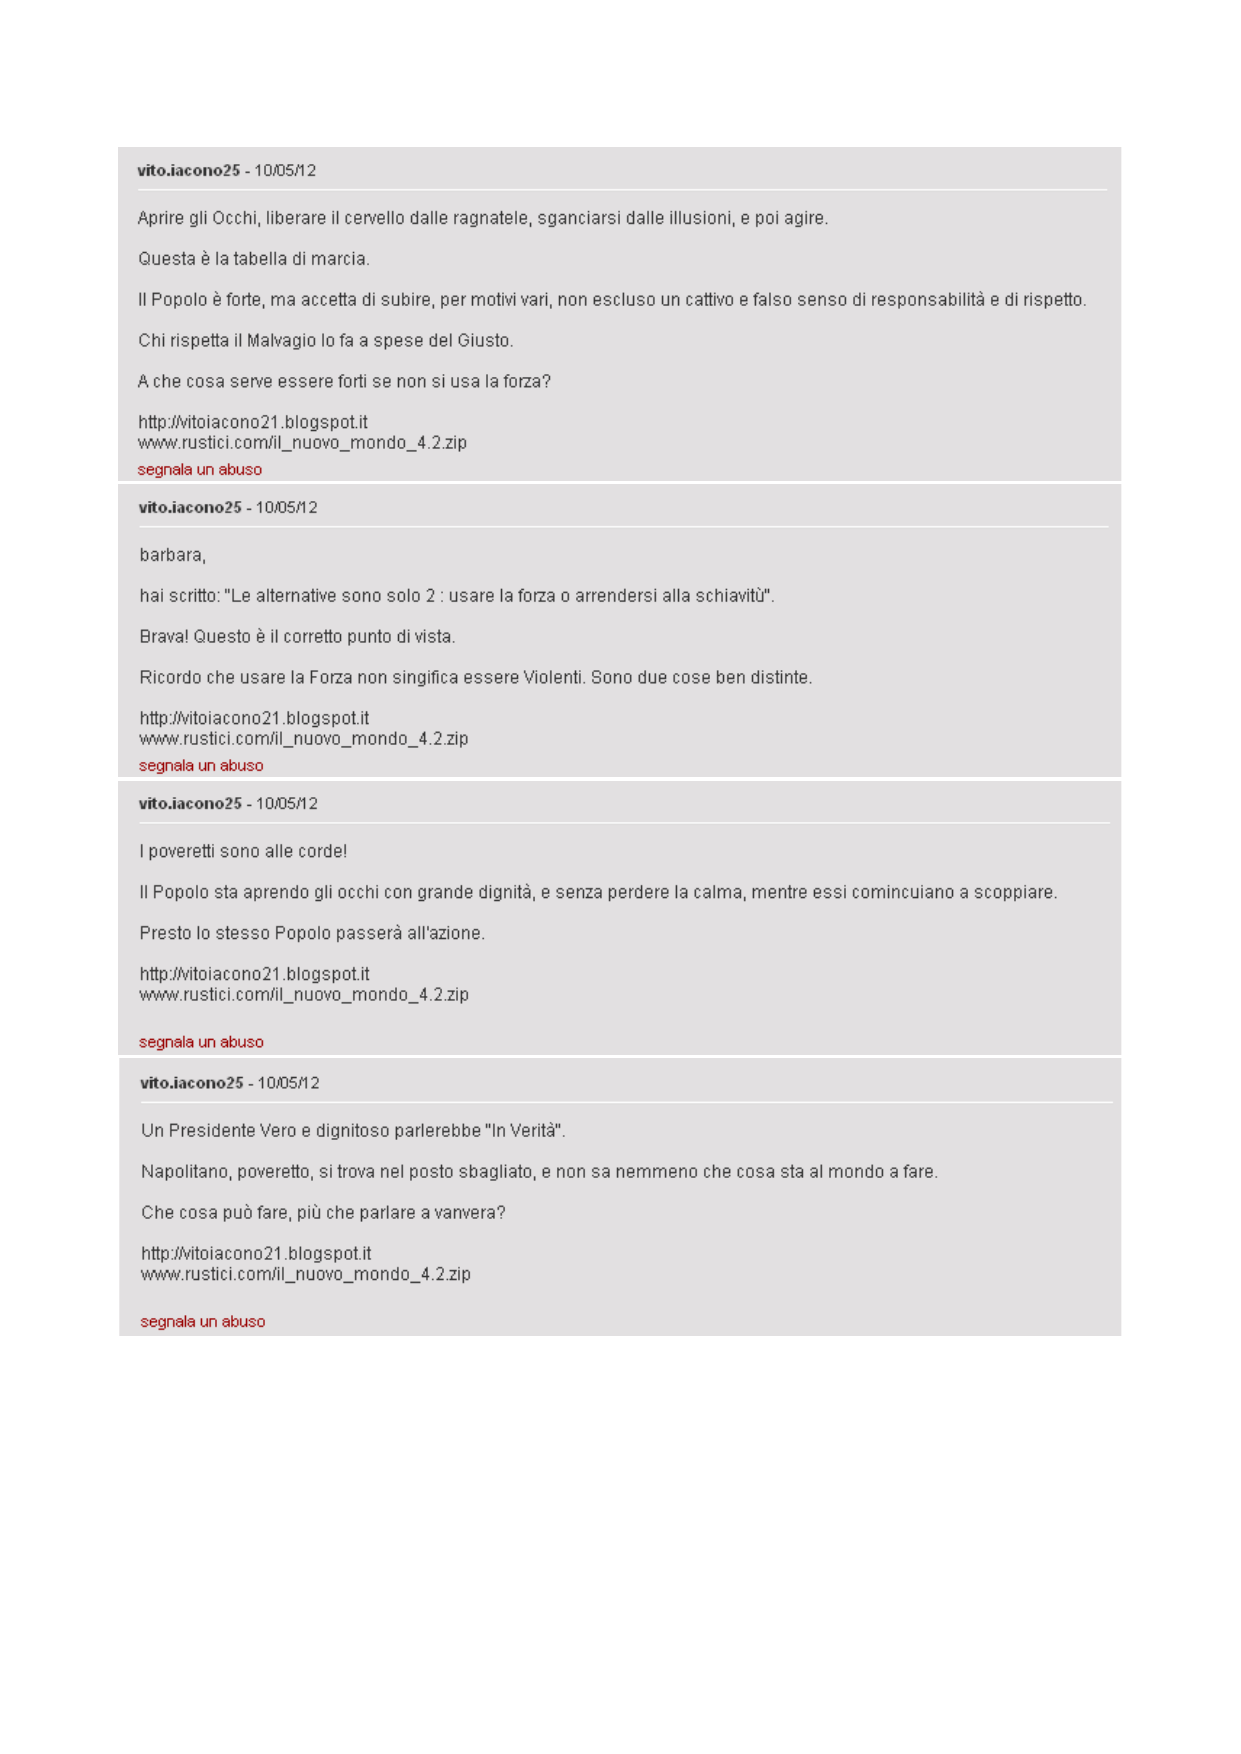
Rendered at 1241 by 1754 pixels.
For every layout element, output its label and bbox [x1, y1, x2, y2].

picture [118, 781, 1122, 1055]
picture [118, 147, 1122, 481]
picture [118, 484, 1122, 777]
picture [118, 1058, 1122, 1336]
